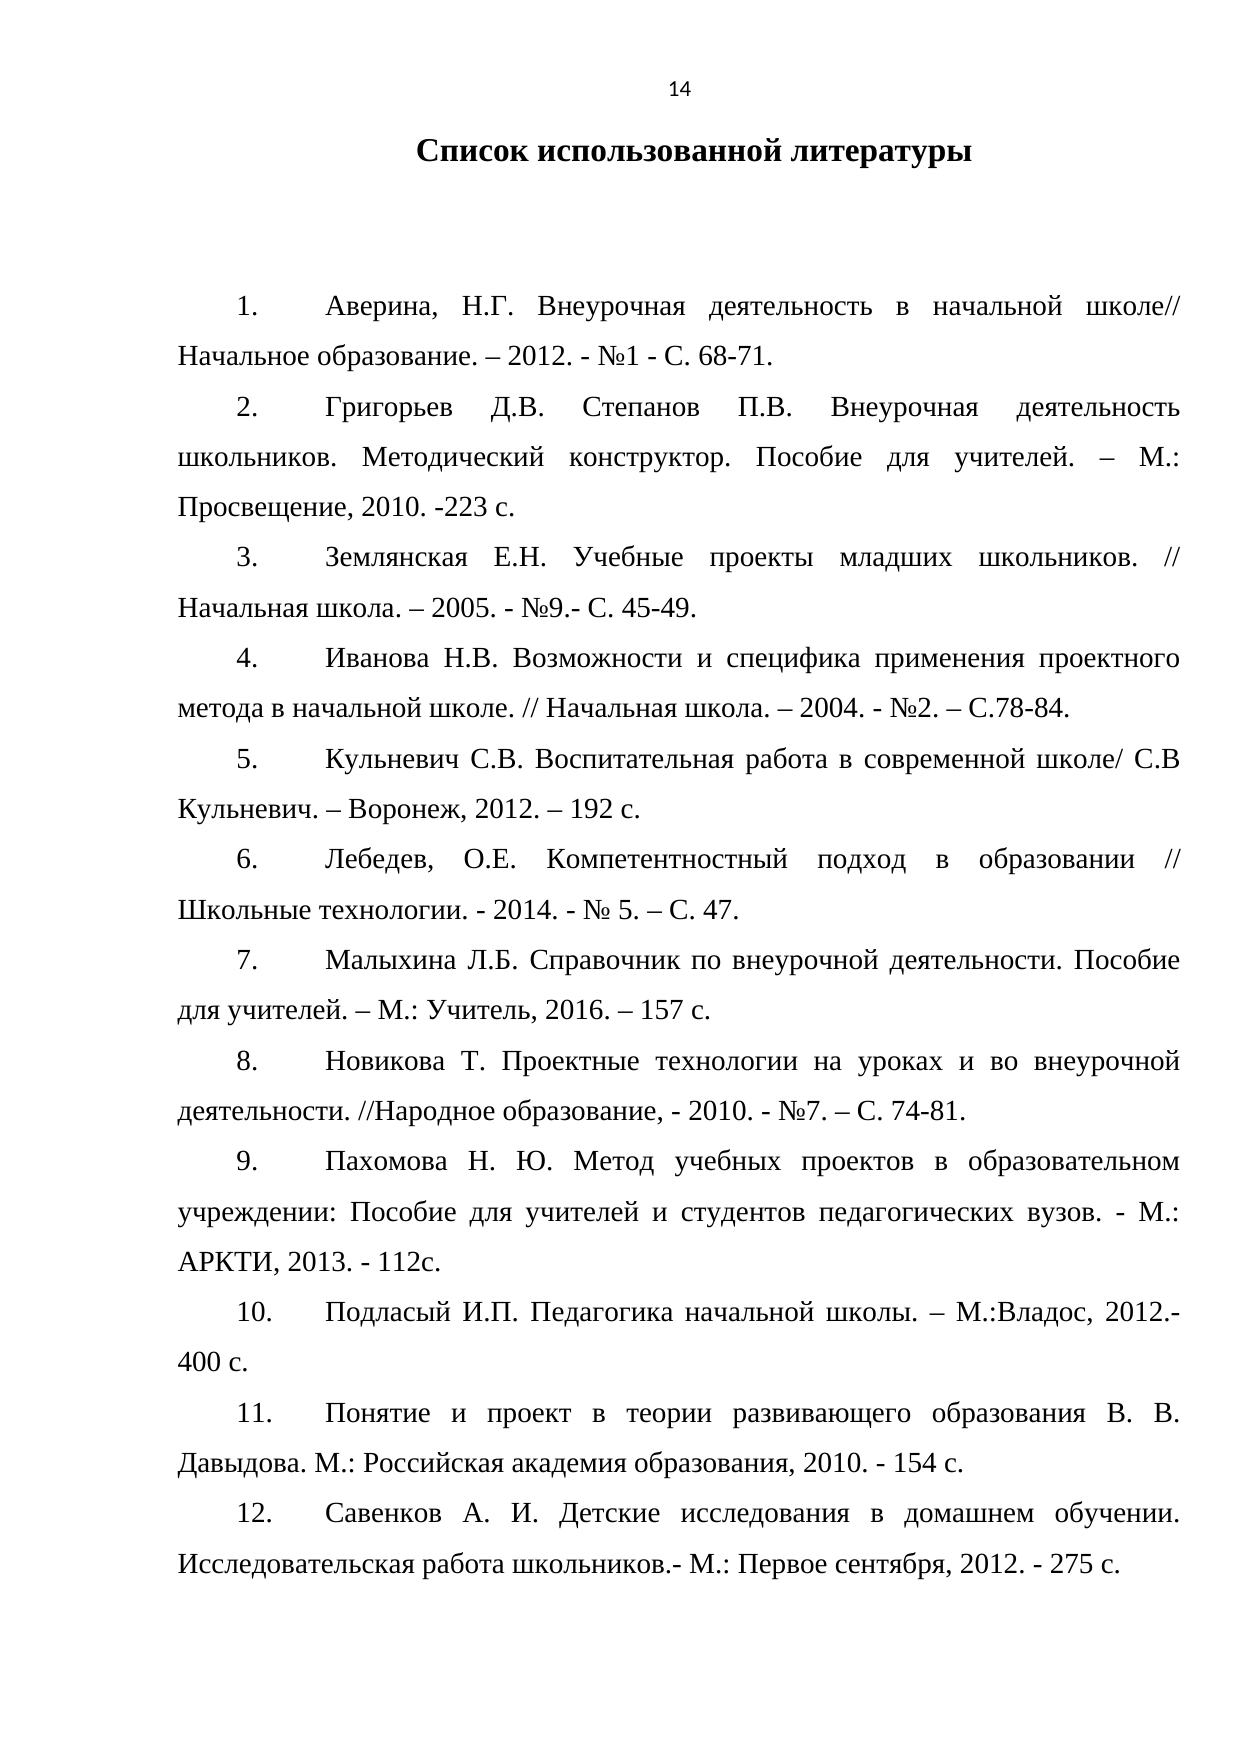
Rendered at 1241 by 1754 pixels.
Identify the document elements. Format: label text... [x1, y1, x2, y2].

list Григорьев Д.В. Степанов П.В. Внеурочная деятельность школьников. Методический конструктор. Пособие для учителей. – М.: Просвещение, 2010. -223 с. [177, 389, 1181, 523]
list Аверина, Н.Г. Внеурочная деятельность в начальной школе// Начальное образование. – 2012. - №1 - С. 68-71. [177, 288, 1181, 372]
list Савенков А. И. Детские исследования в домашнем обучении. Исследовательская работа школьников.- М.: Первое сентября, 2012. - 275 с. [177, 1496, 1181, 1579]
list Пахомова Н. Ю. Метод учебных проектов в образовательном учреждении: Пособие для учителей и студентов педагогических вузов. - М.: АРКТИ, 2013. - 112с. [177, 1143, 1181, 1277]
list Малыхина Л.Б. Справочник по внеурочной деятельности. Пособие для учителей. – М.: Учитель, 2016. – 157 с. [177, 942, 1181, 1026]
list Иванова Н.В. Возможности и специфика применения проектного метода в начальной школе. // Начальная школа. – 2004. - №2. – С.78-84. [177, 640, 1181, 724]
list Подласый И.П. Педагогика начальной школы. – М.:Владос, 2012.- 400 с. [177, 1294, 1181, 1378]
list Кульневич С.В. Воспитательная работа в современной школе/ С.В Кульневич. – Воронеж, 2012. – 192 с. [177, 741, 1181, 825]
text Список использованной литературы [177, 130, 1181, 168]
list Землянская Е.Н. Учебные проекты младших школьников. // Начальная школа. – 2005. - №9.- С. 45-49. [177, 539, 1181, 623]
list Лебедев, О.Е. Компетентностный подход в образовании // Школьные технологии. - 2014. - № 5. – С. 47. [177, 841, 1181, 925]
list Понятие и проект в теории развивающего образования В. В. Давыдова. М.: Российская академия образования, 2010. - 154 с. [177, 1395, 1181, 1479]
list Новикова Т. Проектные технологии на уроках и во внеурочной деятельности. //Народное образование, - 2010. - №7. – С. 74-81. [177, 1043, 1181, 1127]
